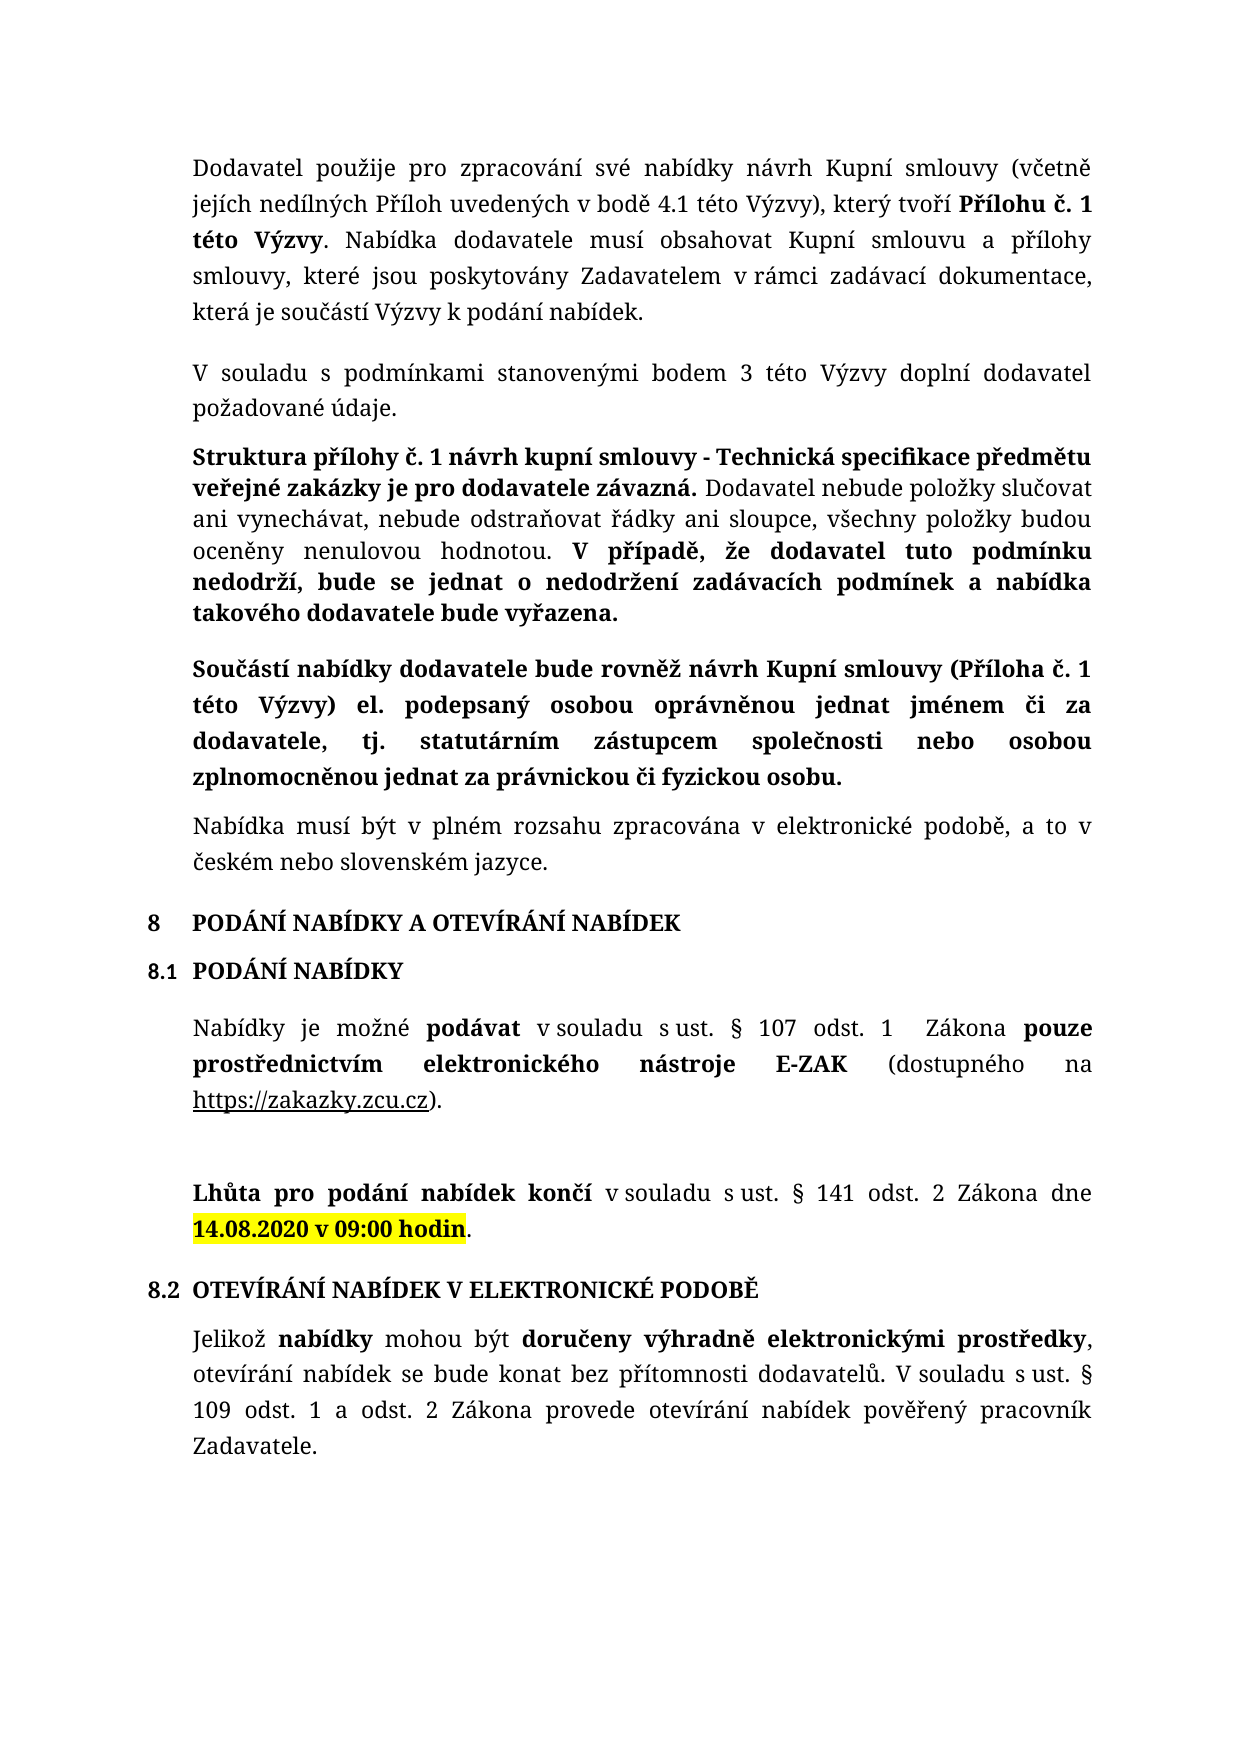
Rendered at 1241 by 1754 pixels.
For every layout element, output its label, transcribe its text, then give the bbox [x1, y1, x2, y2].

text Nabídka musí být v plném rozsahu zpracována v elektronické podobě, a to v českém nebo slovenském jazyce. [193, 809, 1093, 877]
text V souladu s podmínkami stanovenými bodem 3 této Výzvy doplní dodavatel požadované údaje. [192, 356, 1093, 424]
text 8.1 PODÁNÍ NABÍDKY [148, 955, 1093, 986]
text Dodavatel použije pro zpracování své nabídky návrh Kupní smlouvy (včetně jejích nedílných Příloh uvedených v bodě 4.1 této Výzvy), který tvoří Přílohu č. 1 této Výzvy. Nabídka dodavatele musí obsahovat Kupní smlouvu a přílohy smlouvy, které jsou poskytovány Zadavatelem v rámci zadávací dokumentace, která je součástí Výzvy k podání nabídek. [192, 152, 1093, 327]
text Nabídky je možné podávat v souladu s ust. § 107 odst. 1 Zákona pouze prostřednictvím elektronického nástroje E-ZAK (dostupného na https://zakazky.zcu.cz). [193, 1012, 1093, 1115]
text Součástí nabídky dodavatele bude rovněž návrh Kupní smlouvy (Příloha č. 1 této Výzvy) el. podepsaný osobou oprávněnou jednat jménem či za dodavatele, tj. statutárním zástupcem společnosti nebo osobou zplnomocněnou jednat za právnickou či fyzickou osobu. [192, 653, 1093, 792]
subtitle 8 PODÁNÍ NABÍDKY A OTEVÍRÁNÍ NABÍDEK [147, 906, 1093, 938]
text Struktura přílohy č. 1 návrh kupní smlouvy - Technická specifikace předmětu veřejné zakázky je pro dodavatele závazná. Dodavatel nebude položky slučovat ani vynechávat, nebude odstraňovat řádky ani sloupce, všechny položky budou oceněny nenulovou hodnotou. V případě, že dodavatel tuto podmínku nedodrží, bude se jednat o nedodržení zadávacích podmínek a nabídka takového dodavatele bude vyřazena. [192, 441, 1093, 628]
text Jelikož nabídky mohou být doručeny výhradně elektronickými prostředky, otevírání nabídek se bude konat bez přítomnosti dodavatelů. V souladu s ust. § 109 odst. 1 a odst. 2 Zákona provede otevírání nabídek pověřený pracovník Zadavatele. [193, 1322, 1093, 1462]
subtitle 8.2 OTEVÍRÁNÍ NABÍDEK V ELEKTRONICKÉ PODOBĚ [148, 1274, 1093, 1305]
text Lhůta pro podání nabídek končí v souladu s ust. § 141 odst. 2 Zákona dne 14.08.2020 v 09:00 hodin. [193, 1177, 1093, 1244]
